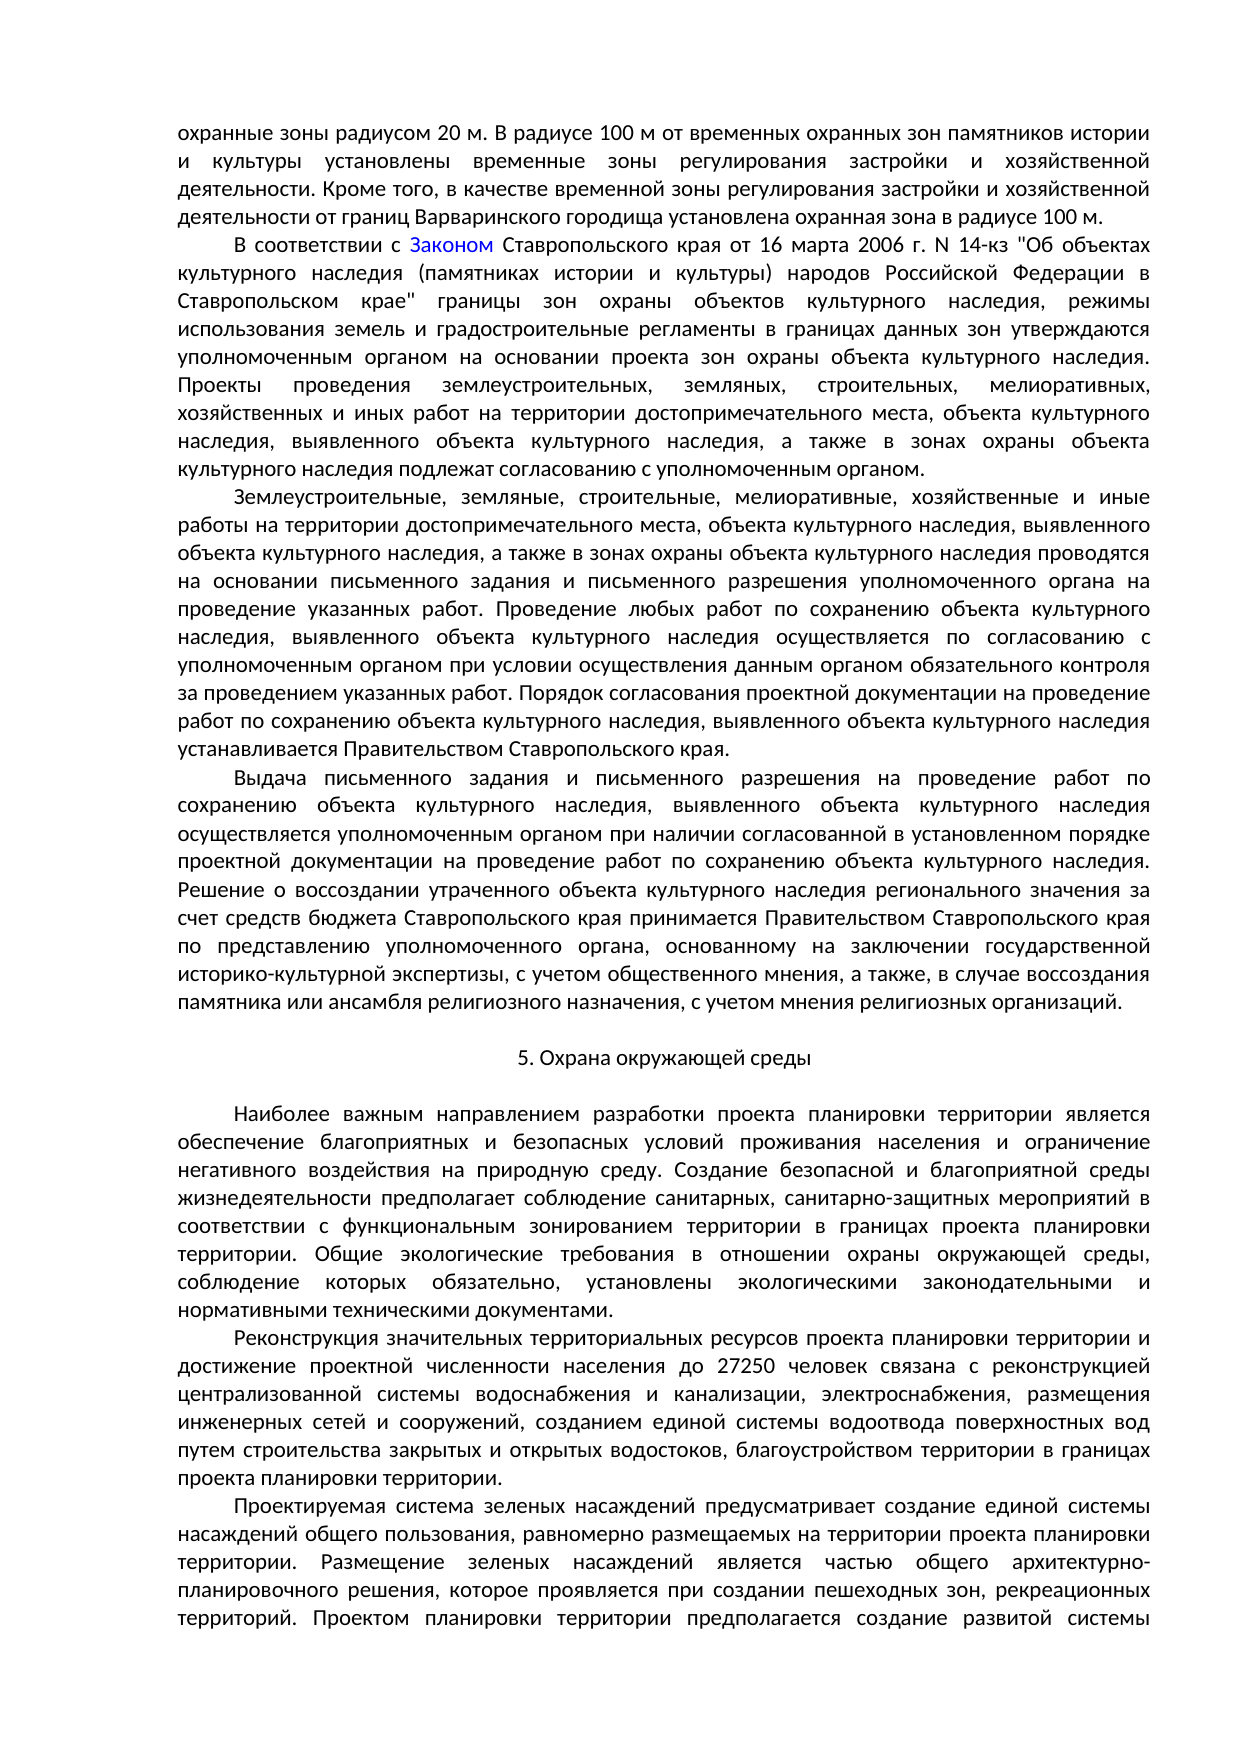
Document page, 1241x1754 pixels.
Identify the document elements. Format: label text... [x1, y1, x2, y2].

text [177, 1491, 1152, 1631]
text Землеустроительные, земляные, строительные, мелиоративные, хозяйственные и иные работы на территории достопримечательного места, объекта культурного наследия, выявленного объекта культурного наследия, а также в зонах охраны объекта культурного наследия проводятся на основании письменного задания и письменного разрешения уполномоченного органа на проведение указанных работ. Проведение любых работ по сохранению объекта культурного наследия, выявленного объекта культурного наследия осуществляется по согласованию с уполномоченным органом при условии осуществления данным органом обязательного контроля за проведением указанных работ. Порядок согласования проектной документации на проведение работ по сохранению объекта культурного наследия, выявленного объекта культурного наследия устанавливается Правительством Ставропольского края. [177, 482, 1152, 763]
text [177, 118, 1152, 230]
text Выдача письменного задания и письменного разрешения на проведение работ по сохранению объекта культурного наследия, выявленного объекта культурного наследия осуществляется уполномоченным органом при наличии согласованной в установленном порядке проектной документации на проведение работ по сохранению объекта культурного наследия. Решение о воссоздании утраченного объекта культурного наследия регионального значения за счет средств бюджета Ставропольского края принимается Правительством Ставропольского края по представлению уполномоченного органа, основанному на заключении государственной историко-культурной экспертизы, с учетом общественного мнения, а также, в случае воссоздания памятника или ансамбля религиозного назначения, с учетом мнения религиозных организаций. [177, 763, 1152, 1015]
text В соответствии с Законом Ставропольского края от 16 марта 2006 г. N 14-кз "Об объектах культурного наследия (памятниках истории и культуры) народов Российской Федерации в Ставропольском крае" границы зон охраны объектов культурного наследия, режимы использования земель и градостроительные регламенты в границах данных зон утверждаются уполномоченным органом на основании проекта зон охраны объекта культурного наследия. Проекты проведения землеустроительных, земляных, строительных, мелиоративных, хозяйственных и иных работ на территории достопримечательного места, объекта культурного наследия, выявленного объекта культурного наследия, а также в зонах охраны объекта культурного наследия подлежат согласованию с уполномоченным органом. [177, 230, 1152, 482]
text 5. Охрана окружающей среды [177, 1043, 1152, 1071]
text Реконструкция значительных территориальных ресурсов проекта планировки территории и достижение проектной численности населения до 27250 человек связана с реконструкцией централизованной системы водоснабжения и канализации, электроснабжения, размещения инженерных сетей и сооружений, созданием единой системы водоотвода поверхностных вод путем строительства закрытых и открытых водостоков, благоустройством территории в границах проекта планировки территории. [177, 1323, 1152, 1491]
text Наиболее важным направлением разработки проекта планировки территории является обеспечение благоприятных и безопасных условий проживания населения и ограничение негативного воздействия на природную среду. Создание безопасной и благоприятной среды жизнедеятельности предполагает соблюдение санитарных, санитарно-защитных мероприятий в соответствии с функциональным зонированием территории в границах проекта планировки территории. Общие экологические требования в отношении охраны окружающей среды, соблюдение которых обязательно, установлены экологическими законодательными и нормативными техническими документами. [177, 1099, 1152, 1323]
